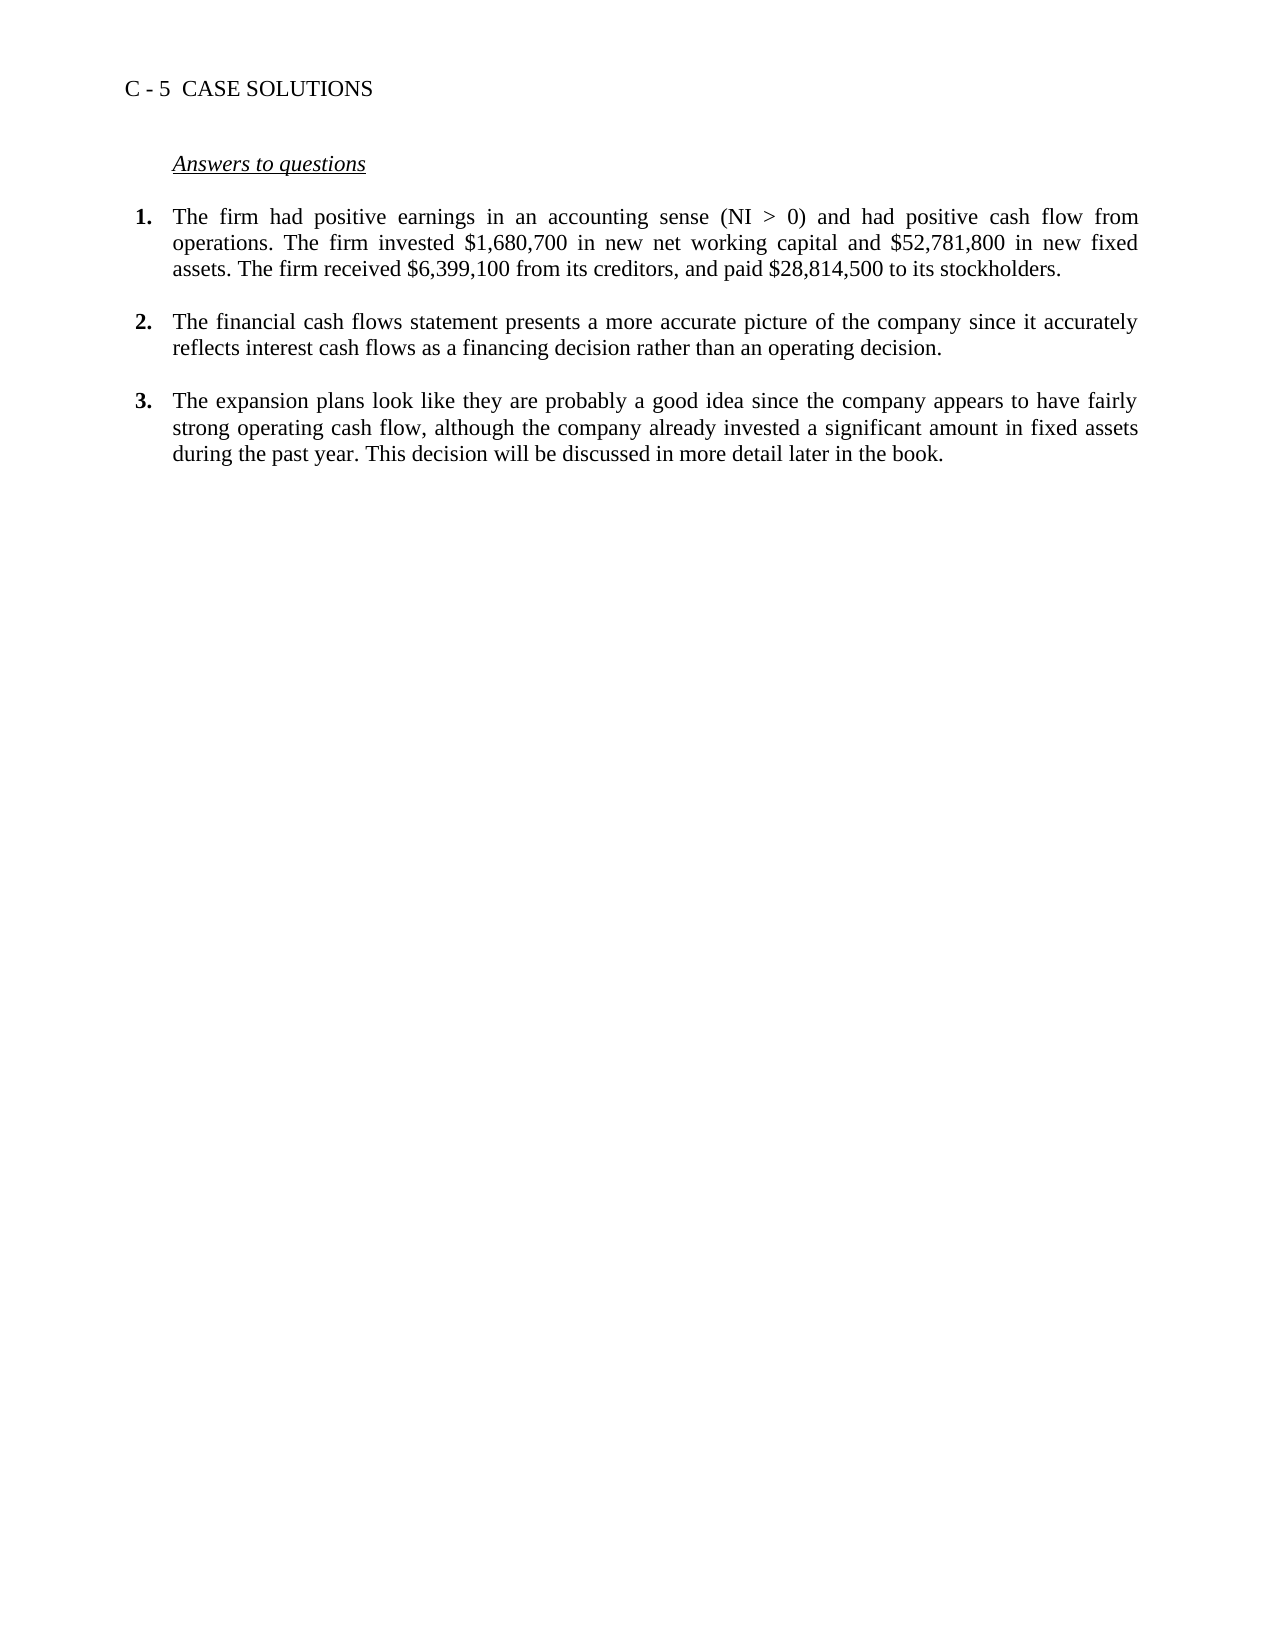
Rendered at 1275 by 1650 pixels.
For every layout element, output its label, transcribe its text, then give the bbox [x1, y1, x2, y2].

text 1. The firm had positive earnings in an accounting sense (NI > 0) and had positive cash flow from operations. The firm invested $1,680,700 in new net working capital and $52,781,800 in new fixed assets. The firm received $6,399,100 from its creditors, and paid $28,814,500 to its stockholders. [135, 203, 1140, 282]
text 3. The expansion plans look like they are probably a good idea since the company appears to have fairly strong operating cash flow, although the company already invested a significant amount in fixed assets during the past year. This decision will be discussed in more detail later in the book. [135, 387, 1140, 466]
text Answers to questions [135, 150, 1140, 176]
text 2. The financial cash flows statement presents a more accurate picture of the company since it accurately reflects interest cash flows as a financing decision rather than an operating decision. [135, 308, 1140, 361]
